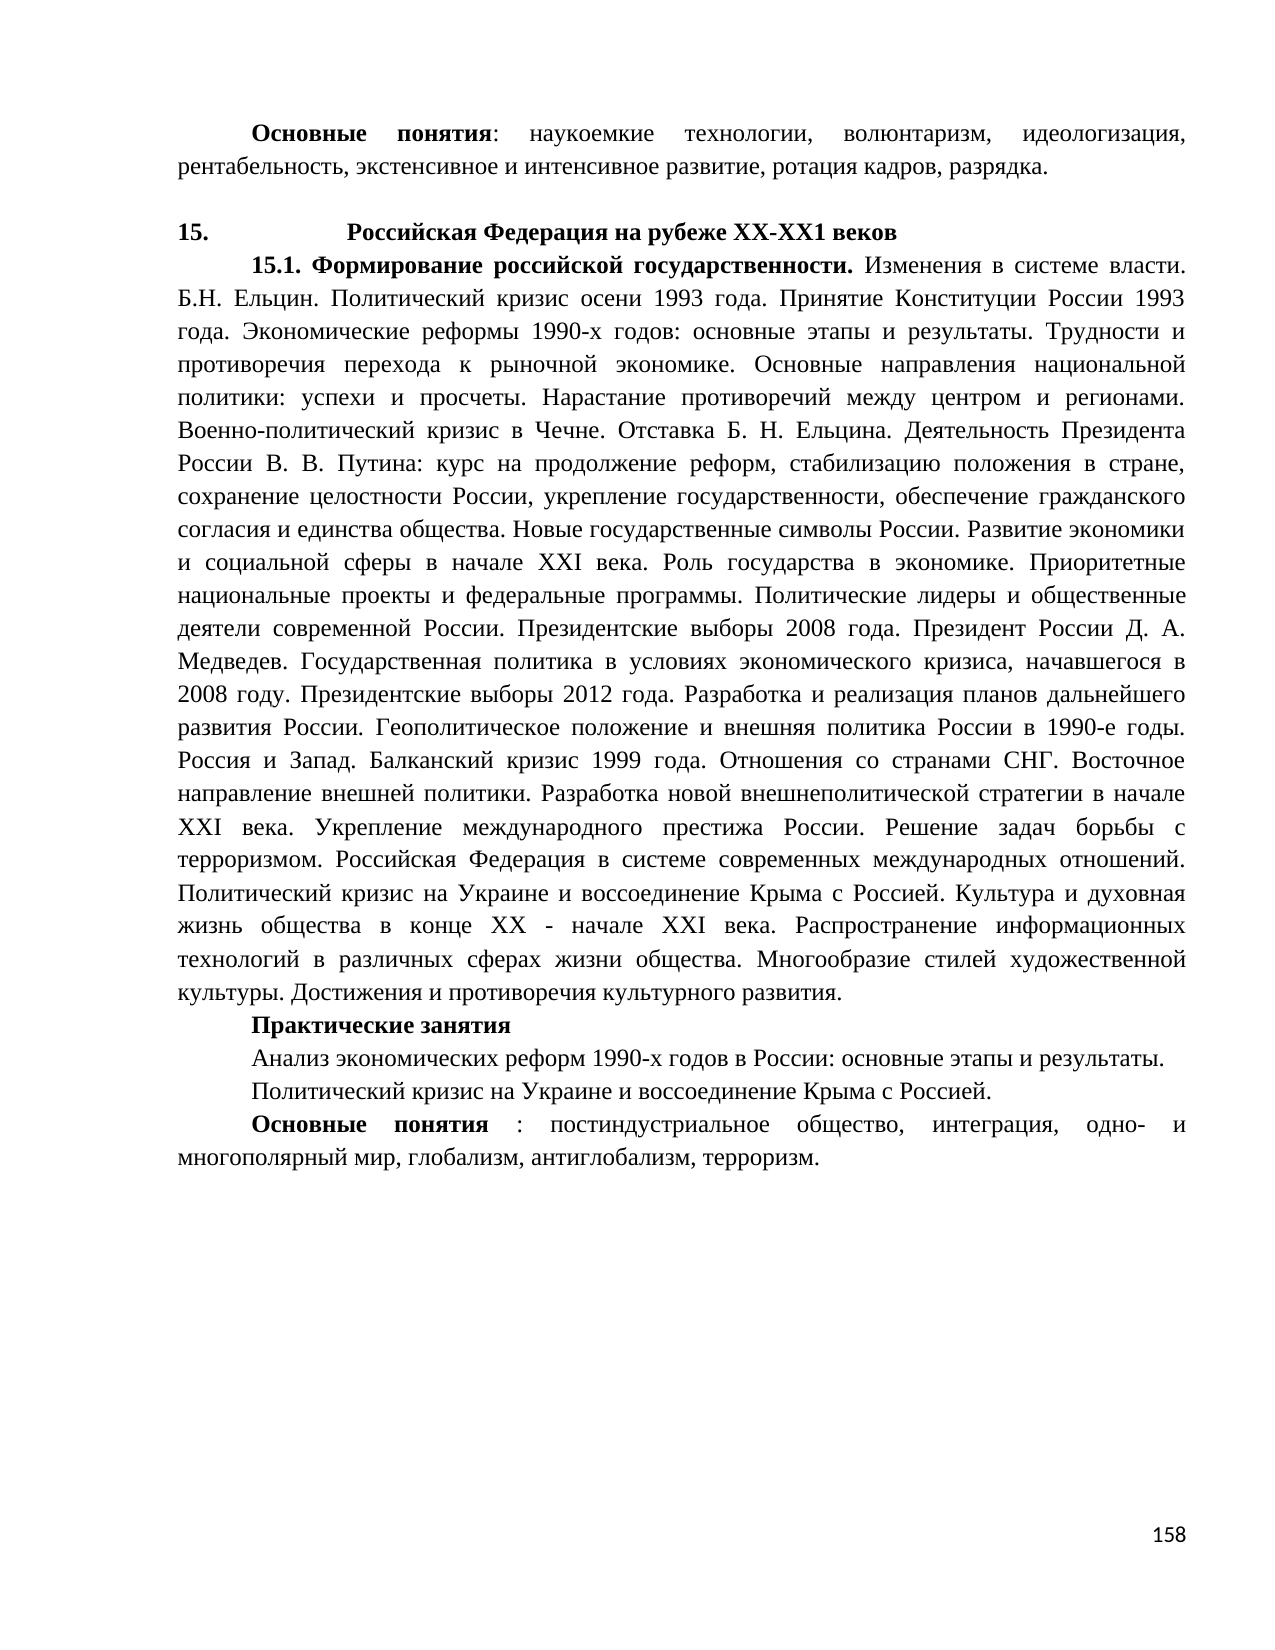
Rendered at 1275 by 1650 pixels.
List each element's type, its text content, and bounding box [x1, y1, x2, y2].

text Основные понятия : постиндустриальное общество, интеграция, одно- и многополярный мир, глобализм, антиглобализм, терроризм. [177, 1109, 1186, 1171]
list Российская Федерация на рубеже ХХ-ХХ1 веков [177, 217, 1186, 246]
text Основные понятия: наукоемкие технологии, волюнтаризм, идеологизация, рентабельность, экстенсивное и интенсивное развитие, ротация кадров, разрядка. [177, 118, 1186, 180]
text Практические занятия [177, 1010, 1186, 1038]
text Анализ экономических реформ 1990-х годов в России: основные этапы и результаты. [177, 1043, 1186, 1071]
text Политический кризис на Украине и воссоединение Крыма с Россией. [177, 1076, 1186, 1104]
text 15.1. Формирование российской государственности. Изменения в системе власти. Б.Н. Ельцин. Политический кризис осени 1993 года. Принятие Конституции России 1993 года. Экономические реформы 1990-х годов: основные этапы и результаты. Трудности и противоречия перехода к рыночной экономике. Основные направления национальной политики: успехи и просчеты. Нарастание противоречий между центром и регионами. Военно-политический кризис в Чечне. Отставка Б. Н. Ельцина. Деятельность Президента России В. В. Путина: курс на продолжение реформ, стабилизацию положения в стране, сохранение целостности России, укрепление государственности, обеспечение гражданского согласия и единства общества. Новые государственные символы России. Развитие экономики и социальной сферы в начале ХХI века. Роль государства в экономике. Приоритетные национальные проекты и федеральные программы. Политические лидеры и общественные деятели современной России. Президентские выборы 2008 года. Президент России Д. А. Медведев. Государственная политика в условиях экономического кризиса, начавшегося в 2008 году. Президентские выборы 2012 года. Разработка и реализация планов дальнейшего развития России. Геополитическое положение и внешняя политика России в 1990-е годы. Россия и Запад. Балканский кризис 1999 года. Отношения со странами СНГ. Восточное направление внешней политики. Разработка новой внешнеполитической стратегии в начале XXI века. Укрепление международного престижа России. Решение задач борьбы с терроризмом. Российская Федерация в системе современных международных отношений. Политический кризис на Украине и воссоединение Крыма с Россией. Культура и духовная жизнь общества в конце ХХ - начале XXI века. Распространение информационных технологий в различных сферах жизни общества. Многообразие стилей художественной культуры. Достижения и противоречия культурного развития. [177, 250, 1186, 1005]
